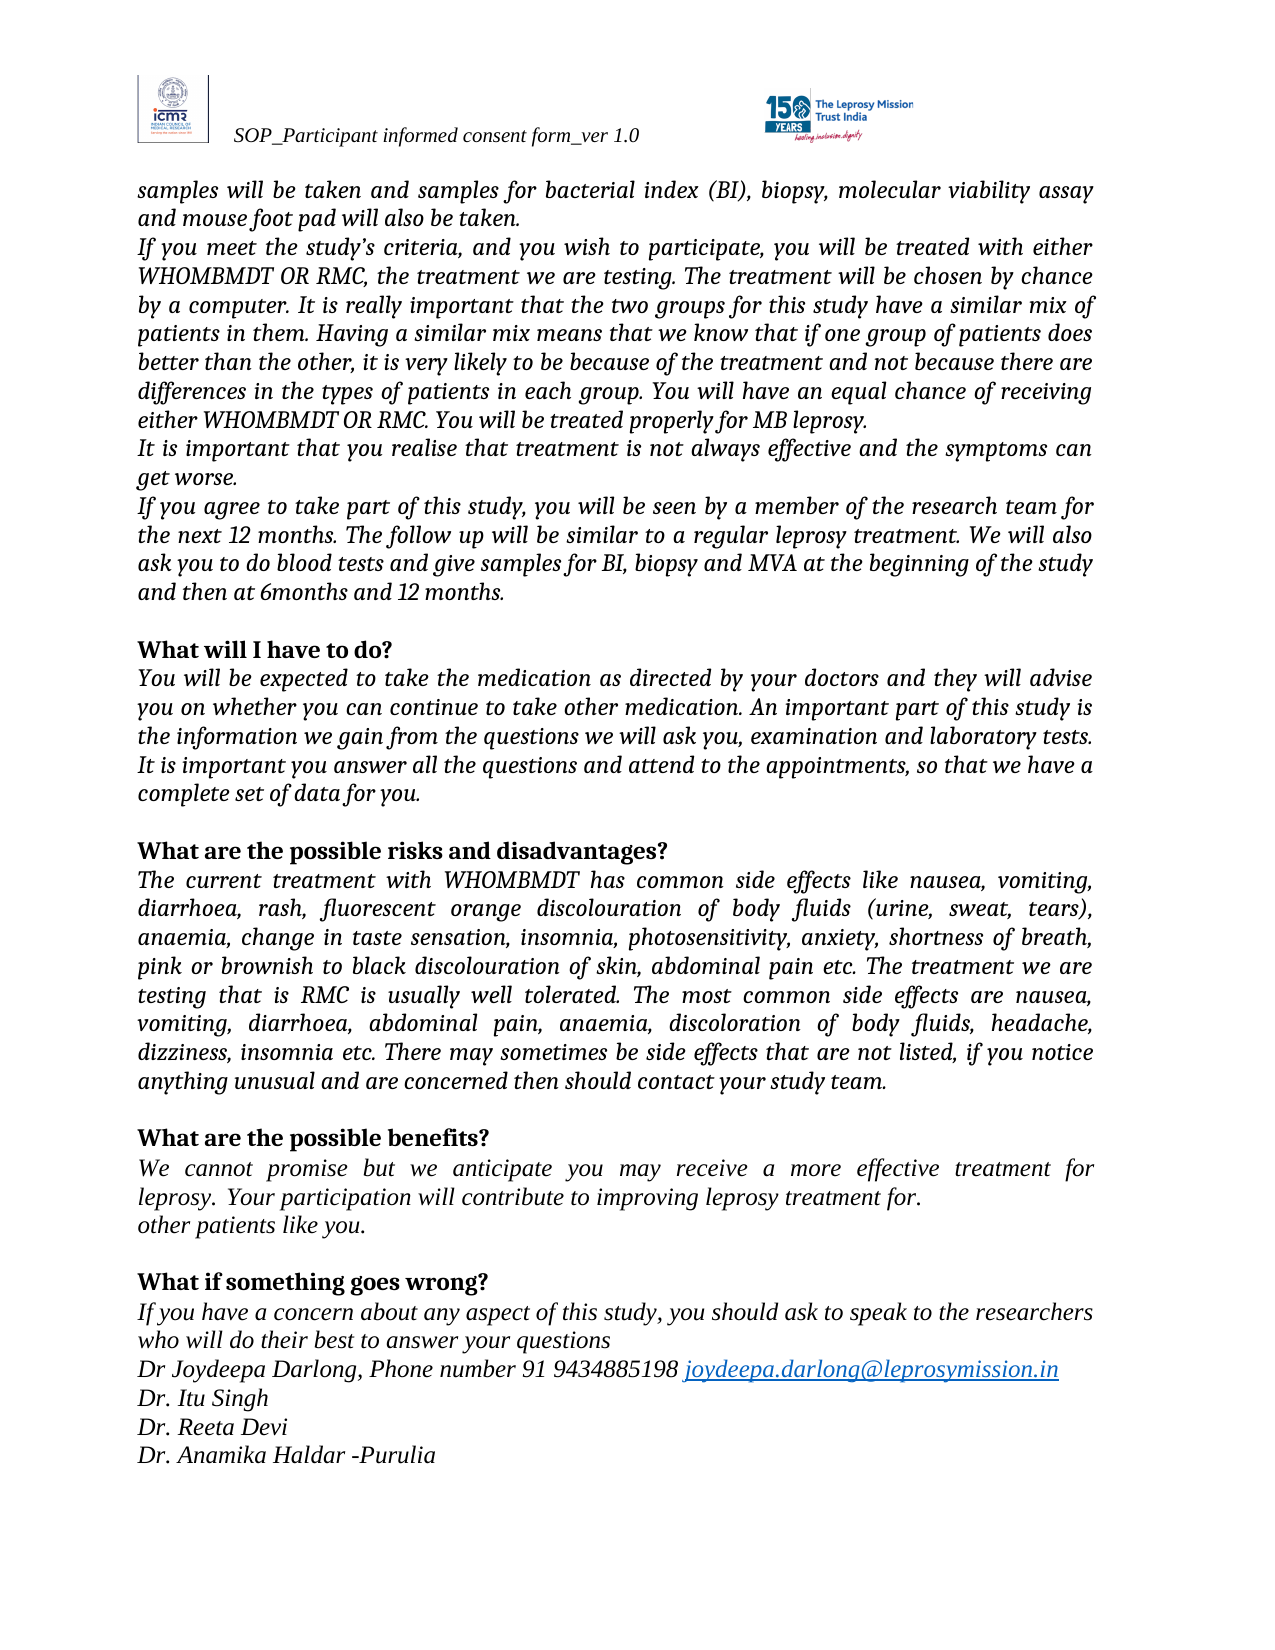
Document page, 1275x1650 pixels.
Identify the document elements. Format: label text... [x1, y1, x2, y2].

text We cannot promise but we anticipate you may receive a more effective treatment for leprosy. Your participation will contribute to improving leprosy treatment for. [137, 1153, 1097, 1211]
text The current treatment with WHOMBMDT has common side effects like nausea, vomiting, diarrhoea, rash, fluorescent orange discolouration of body fluids (urine, sweat, tears), anaemia, change in taste sensation, insomnia, photosensitivity, anxiety, shortness of breath, pink or brownish to black discolouration of skin, abdominal pain etc. The treatment we are testing that is RMC is usually well tolerated. The most common side effects are nausea, vomiting, diarrhoea, abdominal pain, anaemia, discoloration of body fluids, headache, dizziness, insomnia etc. There may sometimes be side effects that are not listed, if you notice anything unusual and are concerned then should contact your study team. [137, 866, 1097, 1096]
text Dr. Itu Singh [137, 1383, 1097, 1412]
text What if something goes wrong? [137, 1268, 1097, 1297]
text You will be expected to take the medication as directed by your doctors and they will advise you on whether you can continue to take other medication. An important part of this study is the information we gain from the questions we will ask you, examination and laboratory tests. It is important you answer all the questions and attend to the appointments, so that we have a complete set of data for you. [137, 664, 1097, 808]
text Dr Joydeepa Darlong, Phone number 91 9434885198 joydeepa.darlong@leprosymission.in [137, 1354, 1097, 1383]
picture [137, 75, 209, 143]
text What are the possible benefits? [137, 1124, 1097, 1153]
text What will I have to do? [137, 636, 1097, 664]
text other patients like you. [137, 1211, 1097, 1239]
picture [764, 88, 914, 143]
text If you meet the study’s criteria, and you wish to participate, you will be treated with either WHOMBMDT OR RMC, the treatment we are testing. The treatment will be chosen by chance by a computer. It is really important that the two groups for this study have a similar mix of patients in them. Having a similar mix means that we know that if one group of patients does better than the other, it is very likely to be because of the treatment and not because there are differences in the types of patients in each group. You will have an equal chance of receiving either WHOMBMDT OR RMC. You will be treated properly for MB leprosy. [137, 233, 1097, 434]
text Dr. Reeta Devi [137, 1412, 1097, 1441]
text Dr. Anamika Haldar -Purulia [137, 1441, 1097, 1469]
text If you have a concern about any aspect of this study, you should ask to speak to the researchers who will do their best to answer your questions [137, 1297, 1097, 1354]
text It is important that you realise that treatment is not always effective and the symptoms can get worse. [137, 434, 1097, 492]
text What are the possible risks and disadvantages? [137, 837, 1097, 866]
text If you agree to take part of this study, you will be seen by a member of the research team for the next 12 months. The follow up will be similar to a regular leprosy treatment. We will also ask you to do blood tests and give samples for BI, biopsy and MVA at the beginning of the study and then at 6months and 12 months. [137, 492, 1097, 607]
